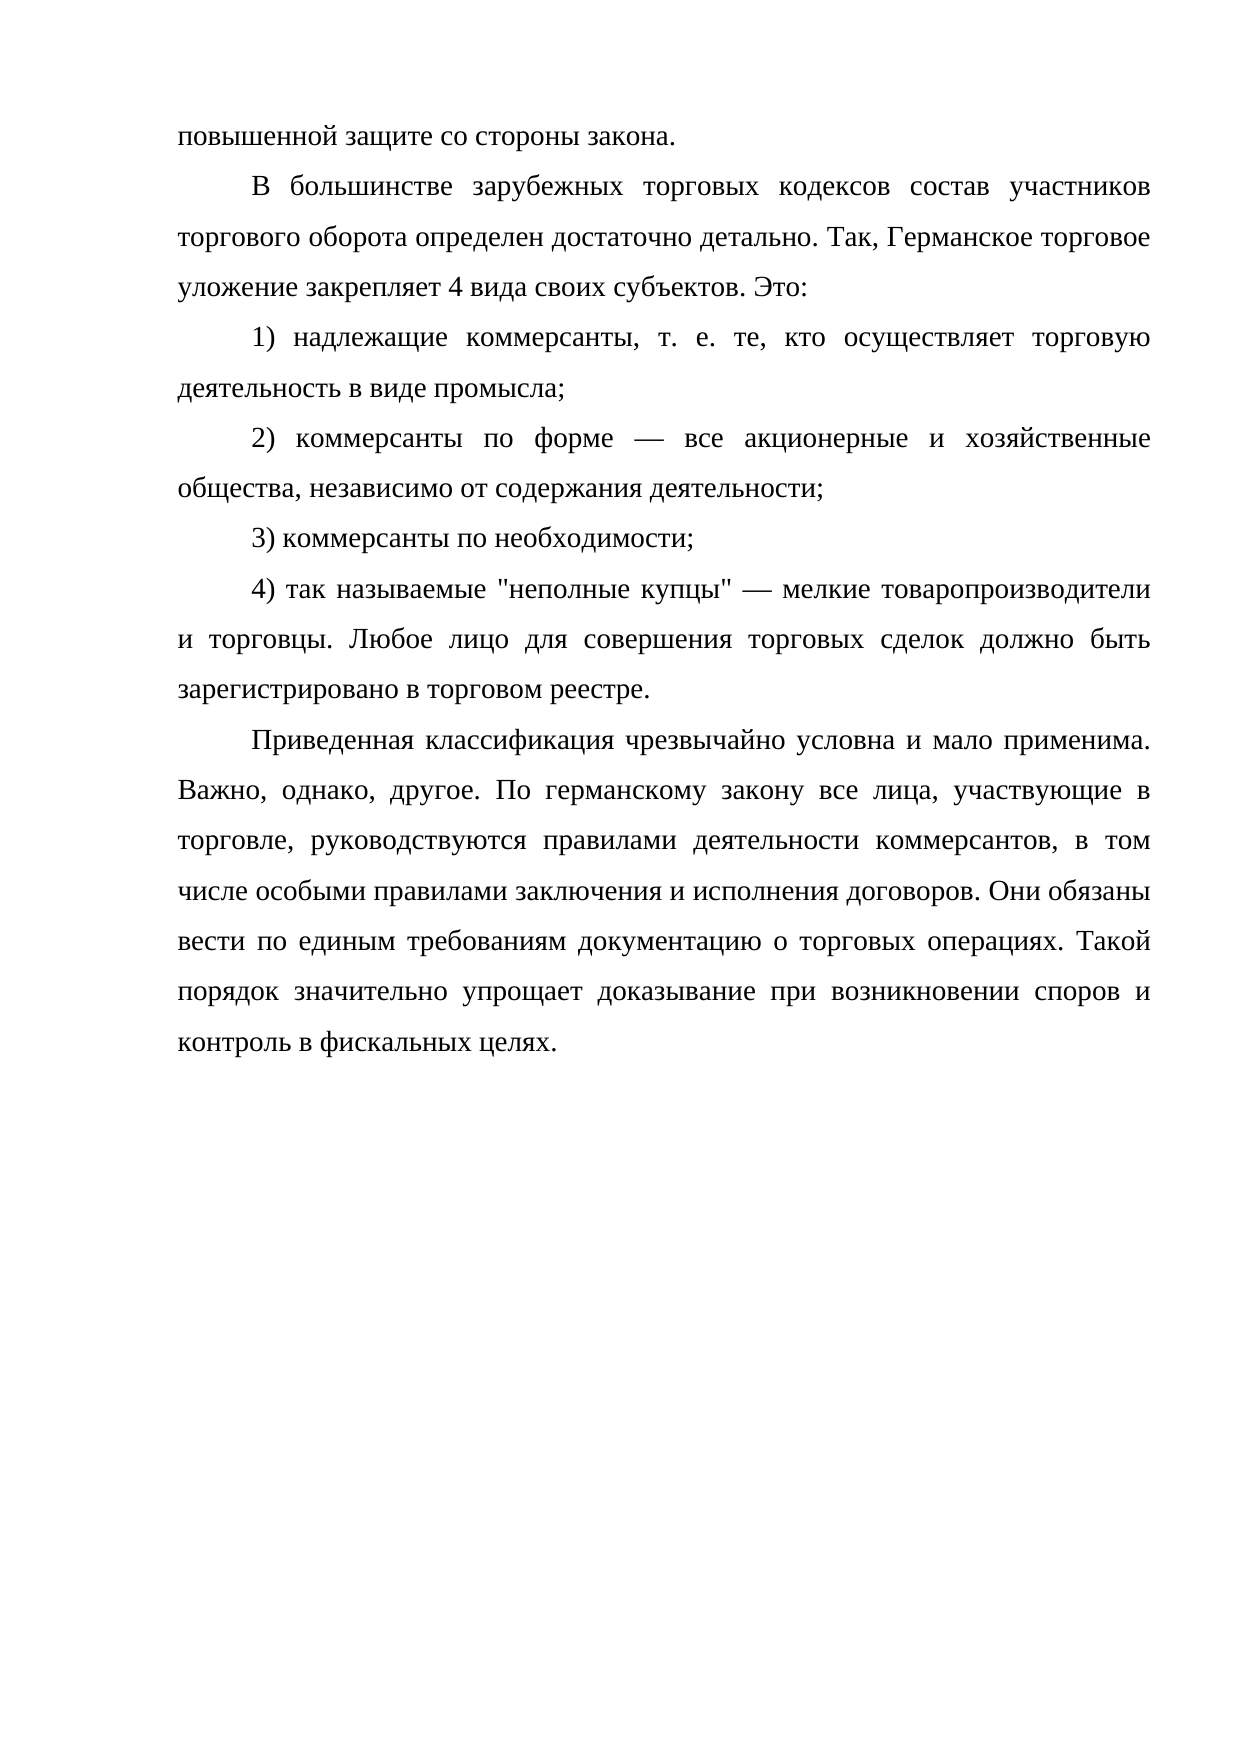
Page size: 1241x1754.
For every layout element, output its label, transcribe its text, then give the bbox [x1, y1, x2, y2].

text 3) коммерсанты по необходимости; [177, 521, 1152, 554]
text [177, 118, 1152, 152]
text Приведенная классификация чрезвычайно условна и мало применима. Важно, однако, другое. По германскому закону все лица, участвующие в торговле, руководствуются правилами деятельности коммерсантов, в том числе особыми правилами заключения и исполнения договоров. Они обязаны вести по единым требованиям документацию о торговых операциях. Такой порядок значительно упрощает доказывание при возникновении споров и контроль в фискальных целях. [177, 722, 1152, 1057]
text 4) так называемые "неполные купцы" — мелкие товаропроизводители и торговцы. Любое лицо для совершения торговых сделок должно быть зарегистрировано в торговом реестре. [177, 571, 1152, 705]
text В большинстве зарубежных торговых кодексов состав участников торгового оборота определен достаточно детально. Так, Германское торговое уложение закрепляет 4 вида своих субъектов. Это: [177, 168, 1152, 303]
text 1) надлежащие коммерсанты, т. е. те, кто осуществляет торговую деятельность в виде промысла; [177, 319, 1152, 403]
text 2) коммерсанты по форме — все акционерные и хозяйственные общества, независимо от содержания деятельности; [177, 420, 1152, 504]
